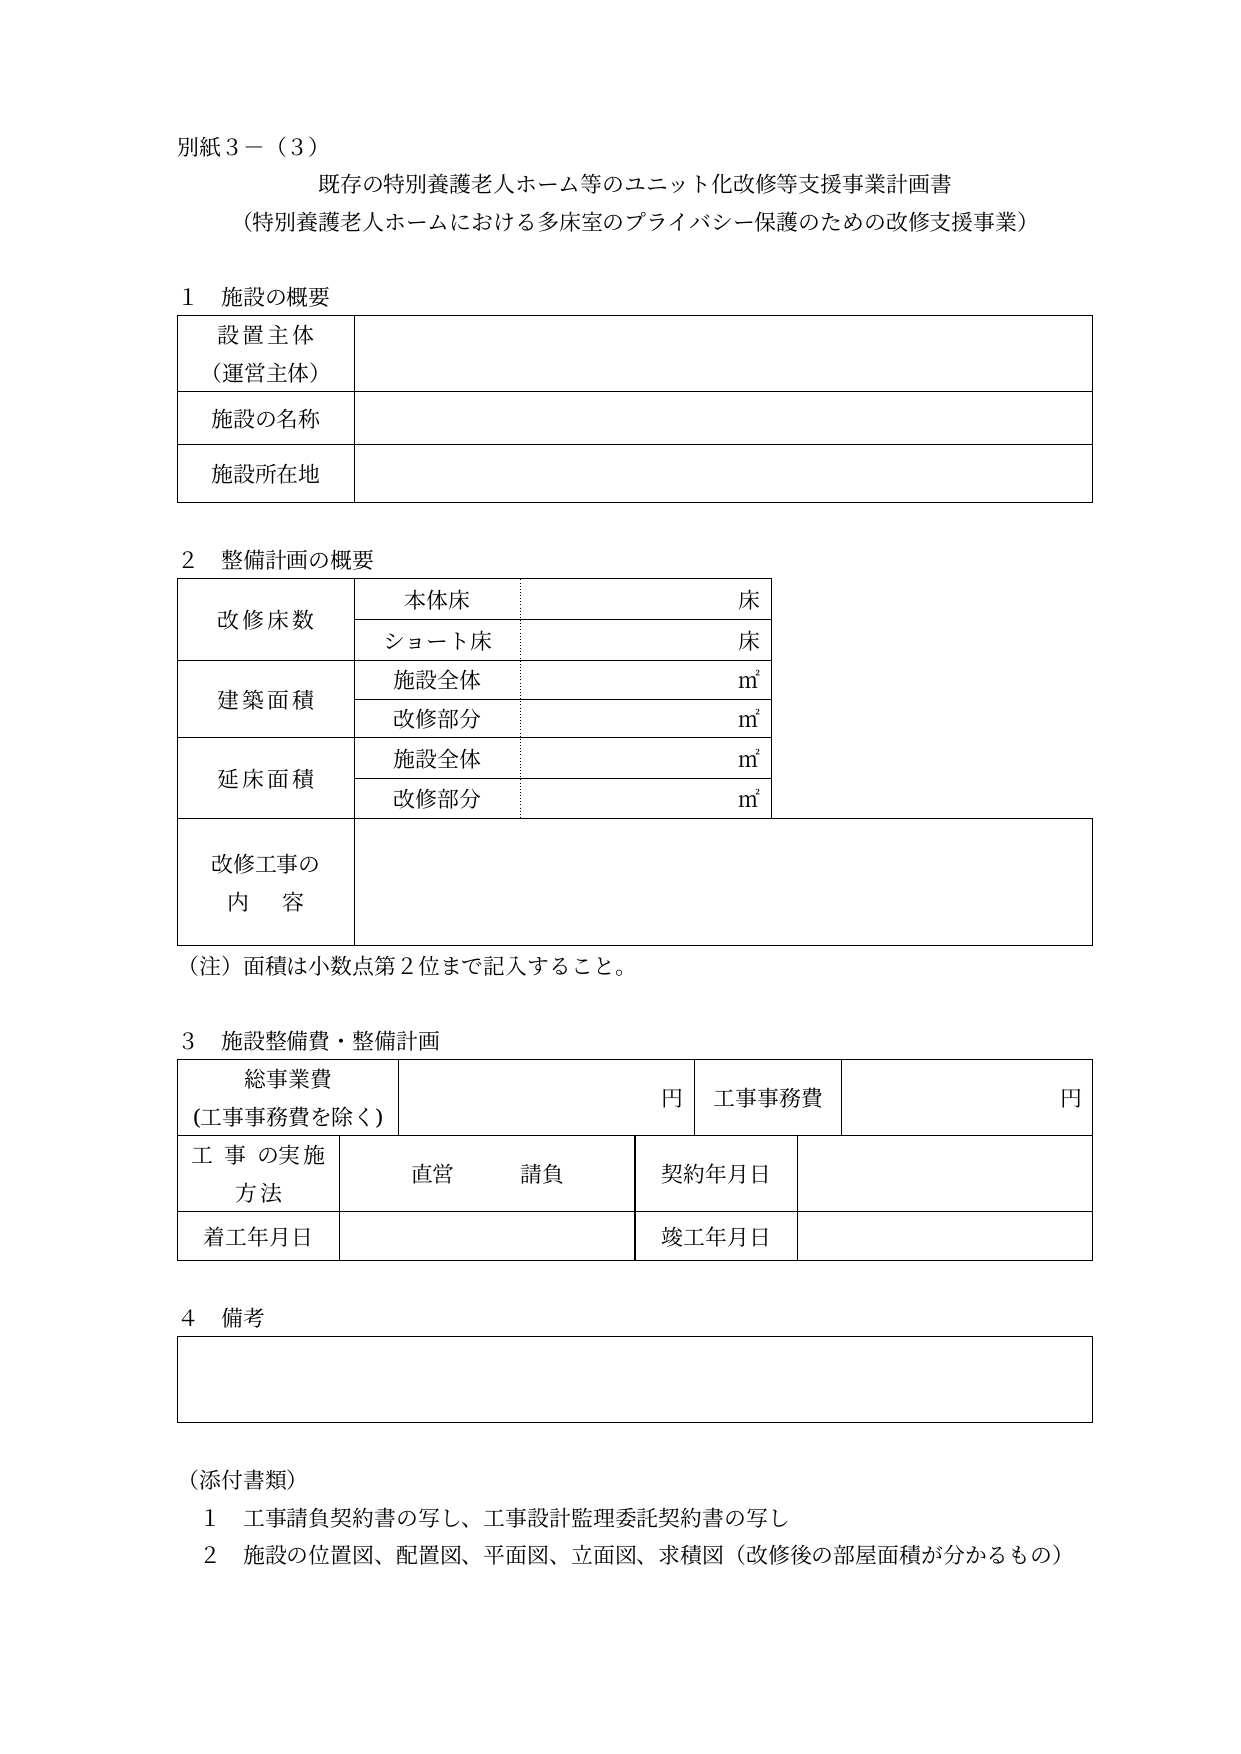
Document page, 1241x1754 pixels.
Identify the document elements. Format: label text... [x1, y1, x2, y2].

table_cell 改修工事の 内容 [178, 819, 354, 945]
table_cell [798, 1136, 1092, 1211]
table_cell 施設全体 [355, 661, 520, 698]
table_cell ㎡ [520, 738, 771, 778]
text （特別養護老人ホームにおける多床室のプライバシー保護のための改修支援事業） [177, 202, 1092, 239]
table_header 本体床 [355, 579, 520, 619]
table_cell 着工年月日 [178, 1212, 339, 1260]
table_cell 直営 請負 [340, 1136, 634, 1211]
table_header 設置主体 （運営主体） [178, 316, 354, 391]
table_header 工事事務費 [695, 1060, 841, 1134]
text ２ 整備計画の概要 [177, 541, 1092, 578]
table_cell [798, 1212, 1092, 1260]
table_cell ショート床 [355, 620, 520, 659]
text ３ 施設整備費・整備計画 [177, 1021, 1092, 1058]
text （注）面積は小数点第２位まで記入すること。 [177, 946, 1092, 983]
table_cell ㎡ [520, 700, 771, 737]
table_cell 施設所在地 [178, 445, 354, 502]
table_cell 工事の実施方法 [178, 1136, 339, 1211]
table_cell 施設全体 [355, 738, 520, 778]
table_cell ㎡ [520, 779, 771, 818]
text ４ 備考 [177, 1298, 1092, 1336]
table_cell [355, 392, 1092, 444]
text １ 工事請負契約書の写し、工事設計監理委託契約書の写し [177, 1498, 1092, 1535]
table_cell 床 [520, 620, 771, 659]
table_cell 延床面積 [178, 738, 354, 818]
table_cell 改修部分 [355, 779, 520, 818]
table_cell 竣工年月日 [636, 1212, 797, 1260]
table_header 総事業費 (工事事務費を除く) [178, 1060, 398, 1134]
table_header 改修床数 [178, 579, 354, 659]
table_cell [355, 445, 1092, 502]
text ２ 施設の位置図、配置図、平面図、立面図、求積図（改修後の部屋面積が分かるもの） [177, 1535, 1092, 1573]
table_header 円 [842, 1060, 1092, 1134]
table_cell [340, 1212, 634, 1260]
table_header [355, 316, 1092, 391]
table_cell 契約年月日 [636, 1136, 797, 1211]
table_cell [355, 819, 1092, 945]
text 既存の特別養護老人ホーム等のユニット化改修等支援事業計画書 [177, 164, 1092, 202]
table_cell 施設の名称 [178, 392, 354, 444]
table_cell 改修部分 [355, 700, 520, 737]
table_cell ㎡ [520, 661, 771, 698]
table_header 床 [520, 579, 771, 619]
table_cell 建築面積 [178, 661, 354, 737]
table_header 円 [399, 1060, 694, 1134]
text （添付書類） [177, 1460, 1092, 1498]
table_header [178, 1337, 1092, 1422]
text １ 施設の概要 [177, 277, 1092, 314]
text 別紙３－（３） [177, 127, 1092, 164]
